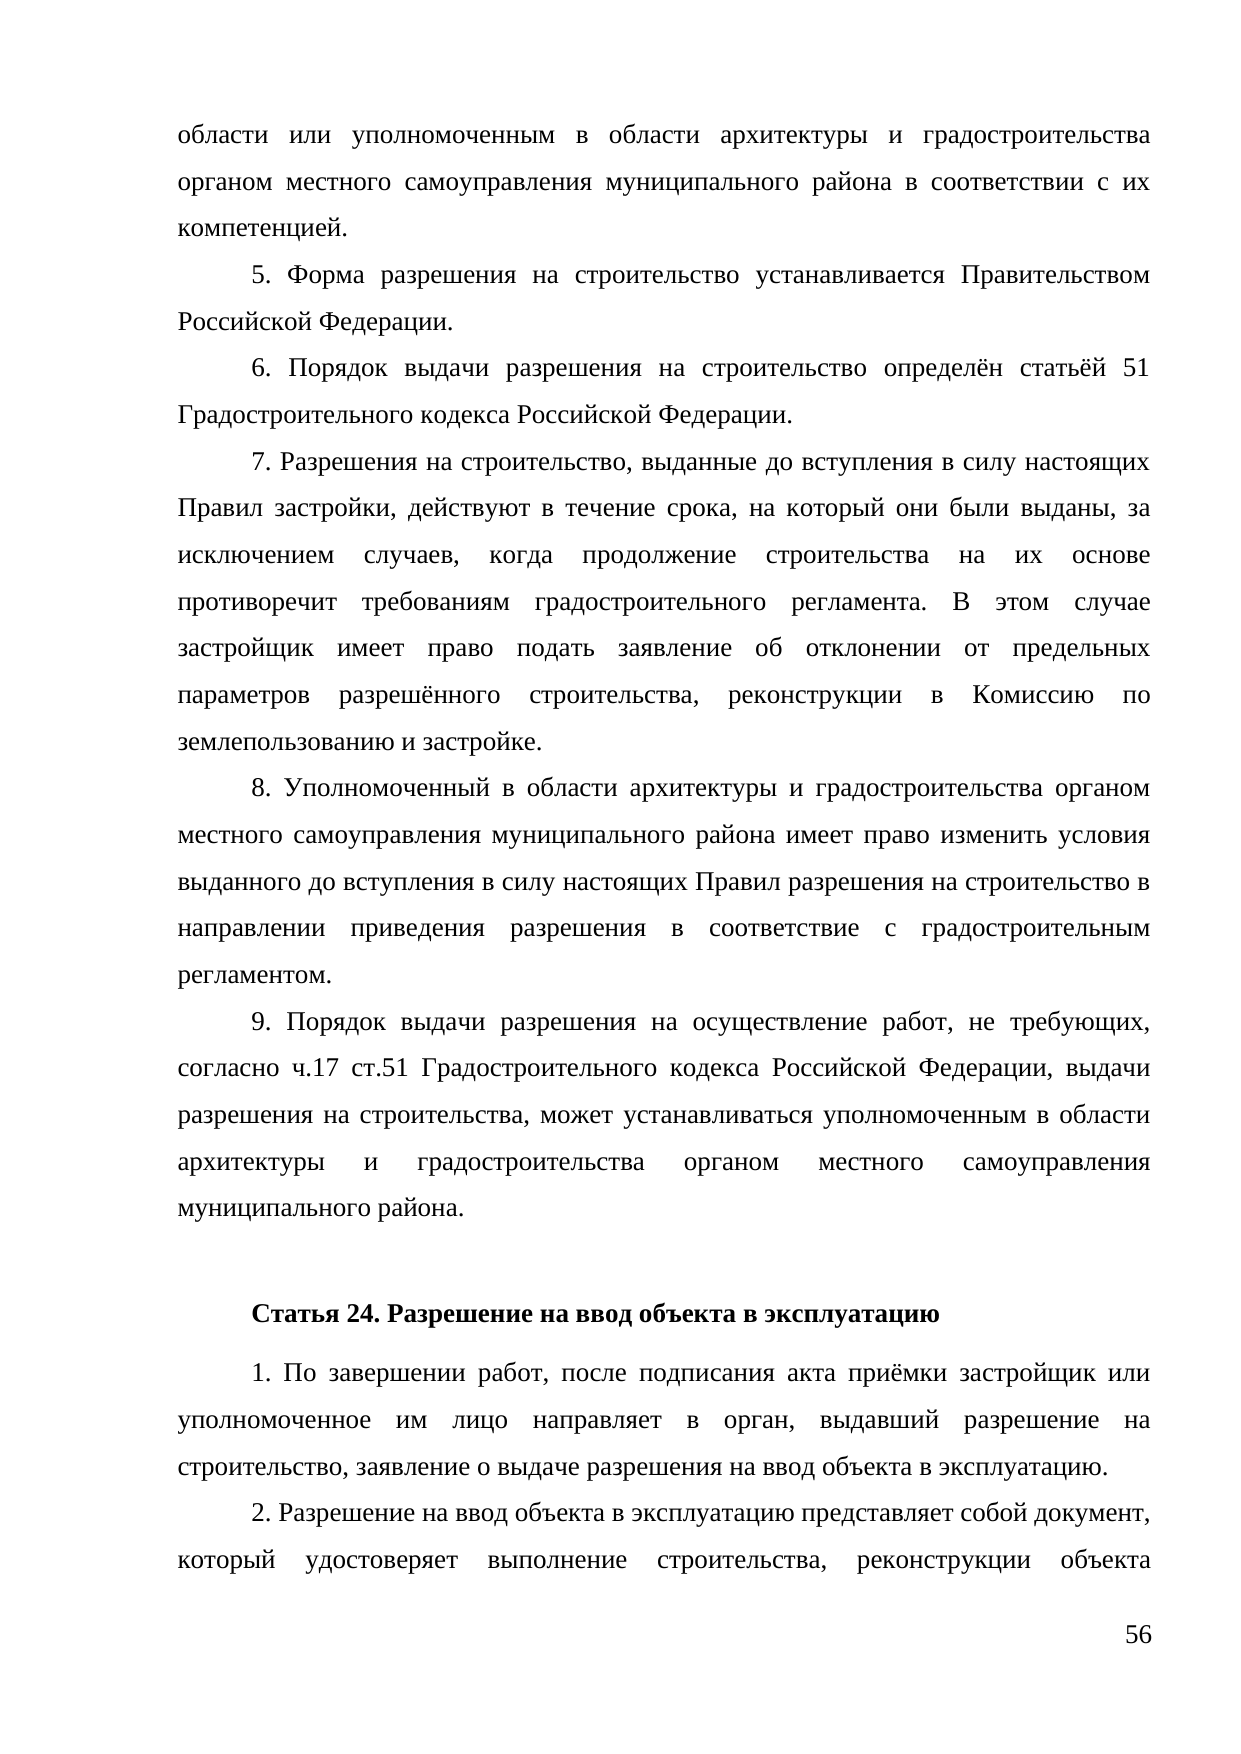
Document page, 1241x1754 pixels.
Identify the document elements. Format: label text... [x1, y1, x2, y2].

text 8. Уполномоченный в области архитектуры и градостроительства органом местного самоуправления муниципального района имеет право изменить условия выданного до вступления в силу настоящих Правил разрешения на строительство в направлении приведения разрешения в соответствие с градостроительным регламентом. [177, 771, 1152, 989]
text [177, 118, 1152, 243]
text 5. Форма разрешения на строительство устанавливается Правительством Российской Федерации. [177, 258, 1152, 336]
subtitle Статья 24. Разрешение на ввод объекта в эксплуатацию [177, 1297, 1152, 1328]
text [177, 1496, 1152, 1574]
text 6. Порядок выдачи разрешения на строительство определён статьёй 51 Градостроительного кодекса Российской Федерации. [177, 351, 1152, 429]
text 1. По завершении работ, после подписания акта приёмки застройщик или уполномоченное им лицо направляет в орган, выдавший разрешение на строительство, заявление о выдаче разрешения на ввод объекта в эксплуатацию. [177, 1356, 1152, 1481]
text 9. Порядок выдачи разрешения на осуществление работ, не требующих, согласно ч.17 ст.51 Градостроительного кодекса Российской Федерации, выдачи разрешения на строительства, может устанавливаться уполномоченным в области архитектуры и градостроительства органом местного самоуправления муниципального района. [177, 1005, 1152, 1223]
text 7. Разрешения на строительство, выданные до вступления в силу настоящих Правил застройки, действуют в течение срока, на который они были выданы, за исключением случаев, когда продолжение строительства на их основе противоречит требованиям градостроительного регламента. В этом случае застройщик имеет право подать заявление об отклонении от предельных параметров разрешённого строительства, реконструкции в Комиссию по землепользованию и застройке. [177, 445, 1152, 756]
